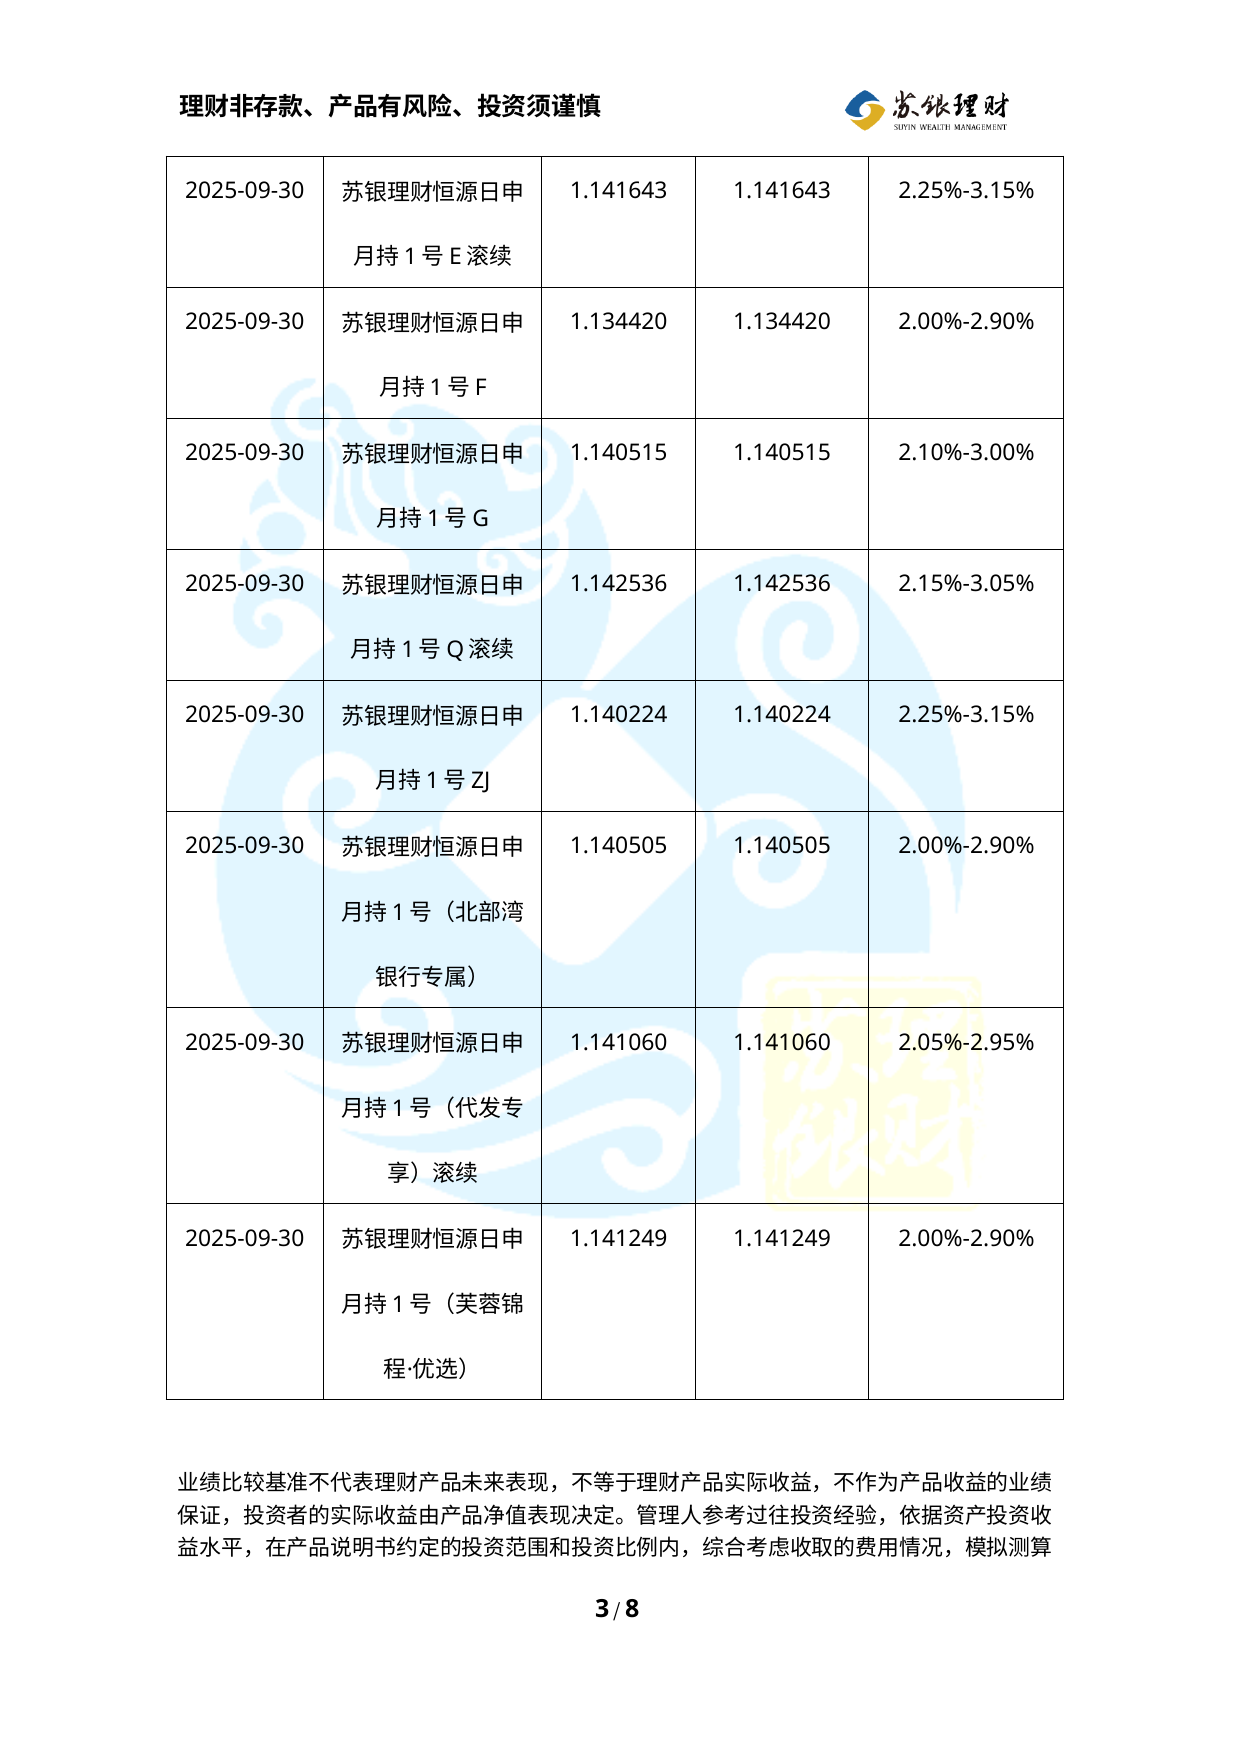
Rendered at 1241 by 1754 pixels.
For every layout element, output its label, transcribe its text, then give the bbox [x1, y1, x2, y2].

table_cell 2.15%-3.05% [869, 550, 1063, 680]
table_cell 1.140505 [542, 812, 695, 1007]
table_cell 2.00%-2.90% [869, 1204, 1063, 1399]
table_cell 2025-09-30 [167, 1008, 323, 1203]
table_cell 1.141643 [542, 157, 695, 287]
table_cell 1.141060 [696, 1008, 868, 1203]
table_cell 苏银理财恒源日申月持1号F [324, 288, 541, 418]
table_cell 1.140224 [696, 681, 868, 811]
table_cell 2025-09-30 [167, 1204, 323, 1399]
table_cell 1.141249 [542, 1204, 695, 1399]
table_cell 1.134420 [696, 288, 868, 418]
table_cell 1.141249 [696, 1204, 868, 1399]
table_cell 2025-09-30 [167, 812, 323, 1007]
table_cell 2.25%-3.15% [869, 681, 1063, 811]
table_cell 苏银理财恒源日申月持1号Q滚续 [324, 550, 541, 680]
table_cell 1.140515 [542, 419, 695, 549]
table_cell 1.141643 [696, 157, 868, 287]
table_cell 2025-09-30 [167, 681, 323, 811]
table_cell 1.140505 [696, 812, 868, 1007]
table_cell 2025-09-30 [167, 550, 323, 680]
text 业绩比较基准不代表理财产品未来表现，不等于理财产品实际收益，不作为产品收益的业绩保证，投资者的实际收益由产品净值表现决定。管理人参考过往投资经验，依据资产投资收益水平，在产品说明书约定的投资范围和投资比例内，综合考虑收取的费用情况，模拟测算得出业绩比较基准。 [177, 1465, 1053, 1562]
table_cell 2025-09-30 [167, 288, 323, 418]
table_cell 苏银理财恒源日申月持1号（代发专享）滚续 [324, 1008, 541, 1203]
table_cell 2.25%-3.15% [869, 157, 1063, 287]
table_cell 2.00%-2.90% [869, 288, 1063, 418]
table_cell 苏银理财恒源日申月持1号（北部湾银行专属） [324, 812, 541, 1007]
table_cell 2025-09-30 [167, 157, 323, 287]
table_cell 苏银理财恒源日申月持1号G [324, 419, 541, 549]
table_cell 苏银理财恒源日申月持1号ZJ [324, 681, 541, 811]
table_cell 1.141060 [542, 1008, 695, 1203]
table_cell 2.00%-2.90% [869, 812, 1063, 1007]
table_cell 苏银理财恒源日申月持1号E滚续 [324, 157, 541, 287]
table_cell 1.134420 [542, 288, 695, 418]
table_cell 2.05%-2.95% [869, 1008, 1063, 1203]
table_cell 2025-09-30 [167, 419, 323, 549]
table_cell 1.140515 [696, 419, 868, 549]
table_cell 1.142536 [542, 550, 695, 680]
table_cell 1.140224 [542, 681, 695, 811]
table_cell 2.10%-3.00% [869, 419, 1063, 549]
table_cell 1.142536 [696, 550, 868, 680]
picture [820, 72, 1039, 143]
table_cell 苏银理财恒源日申月持1号（芙蓉锦程·优选） [324, 1204, 541, 1399]
